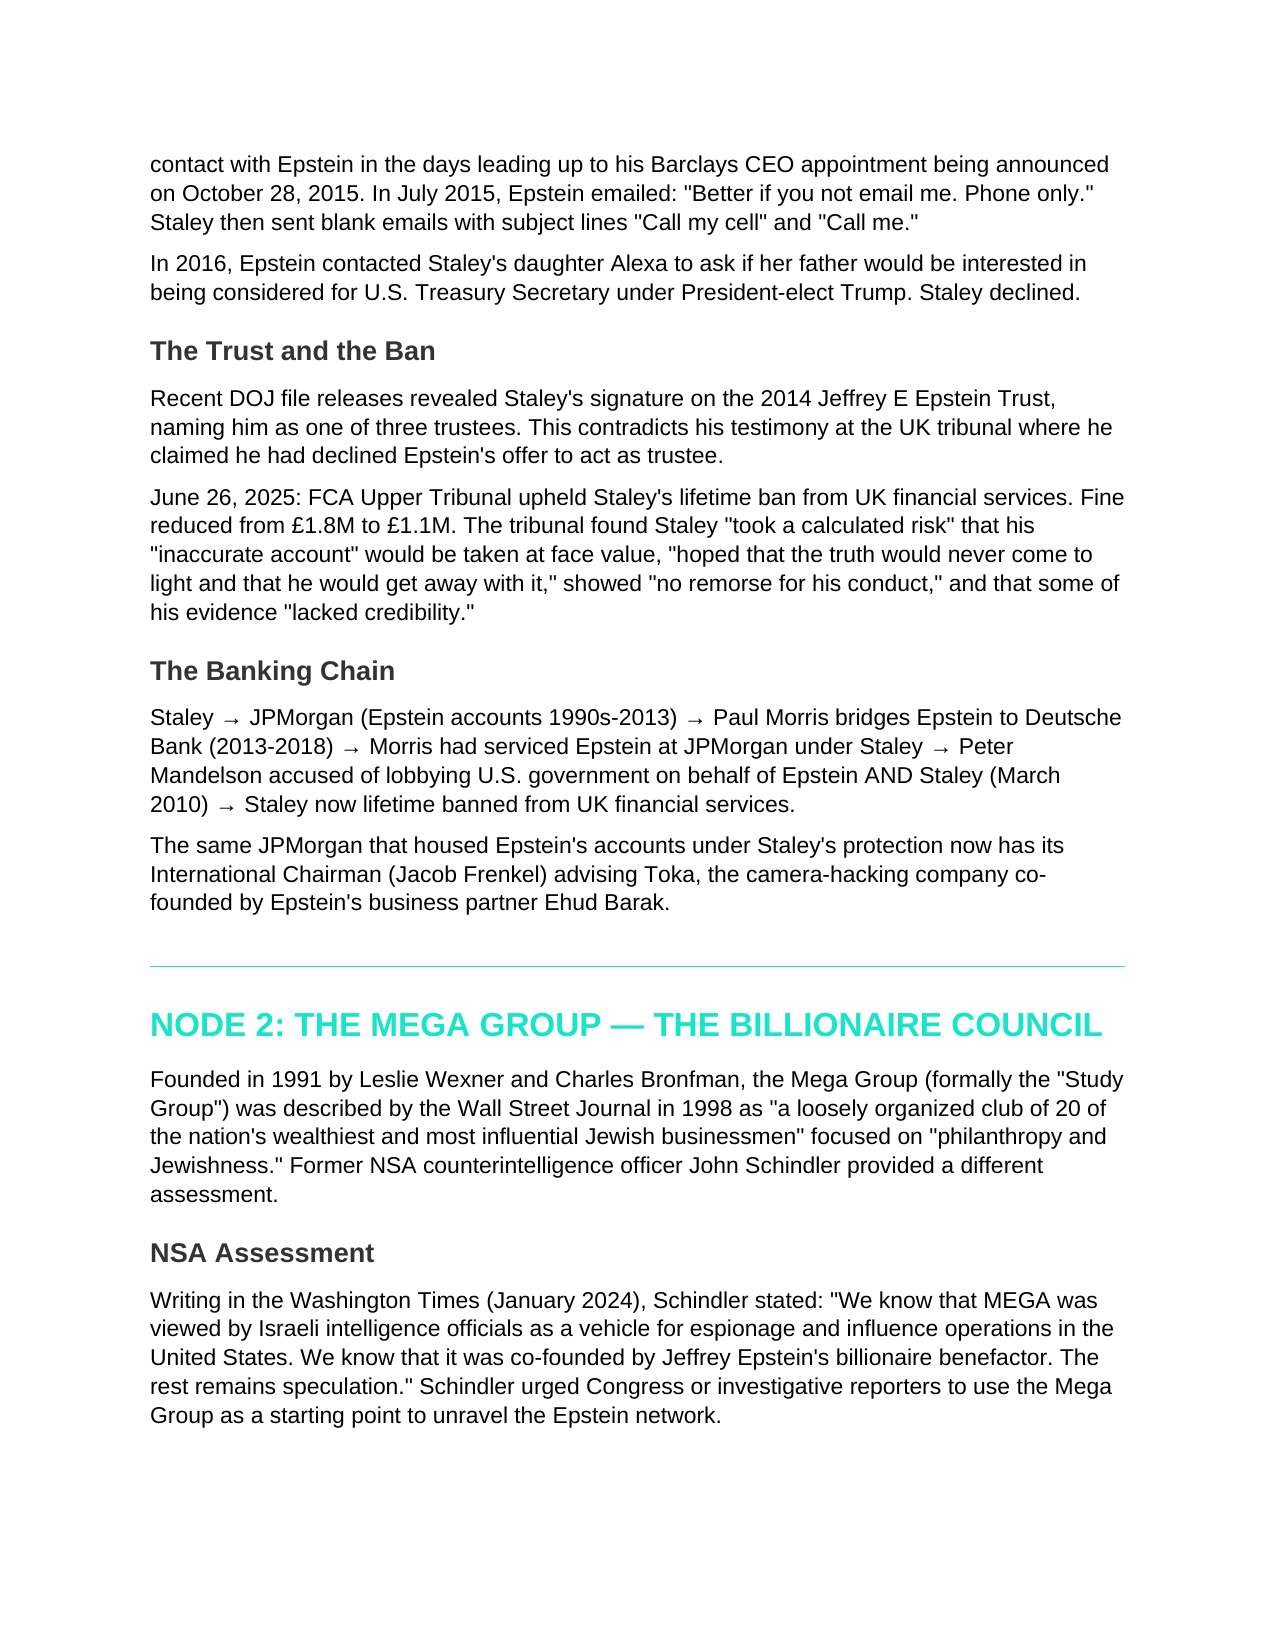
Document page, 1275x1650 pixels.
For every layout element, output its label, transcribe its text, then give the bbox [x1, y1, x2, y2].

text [150, 150, 1125, 236]
text The same JPMorgan that housed Epstein's accounts under Staley's protection now has its International Chairman (Jacob Frenkel) advising Toka, the camera-hacking company co-founded by Epstein's business partner Ehud Barak. [150, 830, 1125, 917]
text Writing in the Washington Times (January 2024), Schindler stated: "We know that MEGA was viewed by Israeli intelligence officials as a vehicle for espionage and influence operations in the United States. We know that it was co-founded by Jeffrey Epstein's billionaire benefactor. The rest remains speculation." Schindler urged Congress or investigative reporters to use the Mega Group as a starting point to unravel the Epstein network. [150, 1285, 1125, 1429]
text Staley → JPMorgan (Epstein accounts 1990s-2013) → Paul Morris bridges Epstein to Deutsche Bank (2013-2018) → Morris had serviced Epstein at JPMorgan under Staley → Peter Mandelson accused of lobbying U.S. government on behalf of Epstein AND Staley (March 2010) → Staley now lifetime banned from UK financial services. [150, 703, 1125, 818]
text June 26, 2025: FCA Upper Tribunal upheld Staley's lifetime ban from UK financial services. Fine reduced from £1.8M to £1.1M. The tribunal found Staley "took a calculated risk" that his "inaccurate account" would be taken at face value, "hoped that the truth would never come to light and that he would get away with it," showed "no remorse for his conduct," and that some of his evidence "lacked credibility." [150, 482, 1125, 626]
subtitle The Trust and the Ban [150, 335, 1125, 367]
subtitle NODE 2: THE MEGA GROUP — THE BILLIONAIRE COUNCIL [150, 1005, 1125, 1043]
text Recent DOJ file releases revealed Staley's signature on the 2014 Jeffrey E Epstein Trust, naming him as one of three trustees. This contradicts his testimony at the UK tribunal where he claimed he had declined Epstein's offer to act as trustee. [150, 383, 1125, 469]
text Founded in 1991 by Leslie Wexner and Charles Bronfman, the Mega Group (formally the "Study Group") was described by the Wall Street Journal in 1998 as "a loosely organized club of 20 of the nation's wealthiest and most influential Jewish businessmen" focused on "philanthropy and Jewishness." Former NSA counterintelligence officer John Schindler provided a different assessment. [150, 1064, 1125, 1208]
subtitle NSA Assessment [150, 1237, 1125, 1268]
subtitle The Banking Chain [150, 655, 1125, 686]
text In 2016, Epstein contacted Staley's daughter Alexa to ask if her father would be interested in being considered for U.S. Treasury Secretary under President-elect Trump. Staley declined. [150, 249, 1125, 306]
